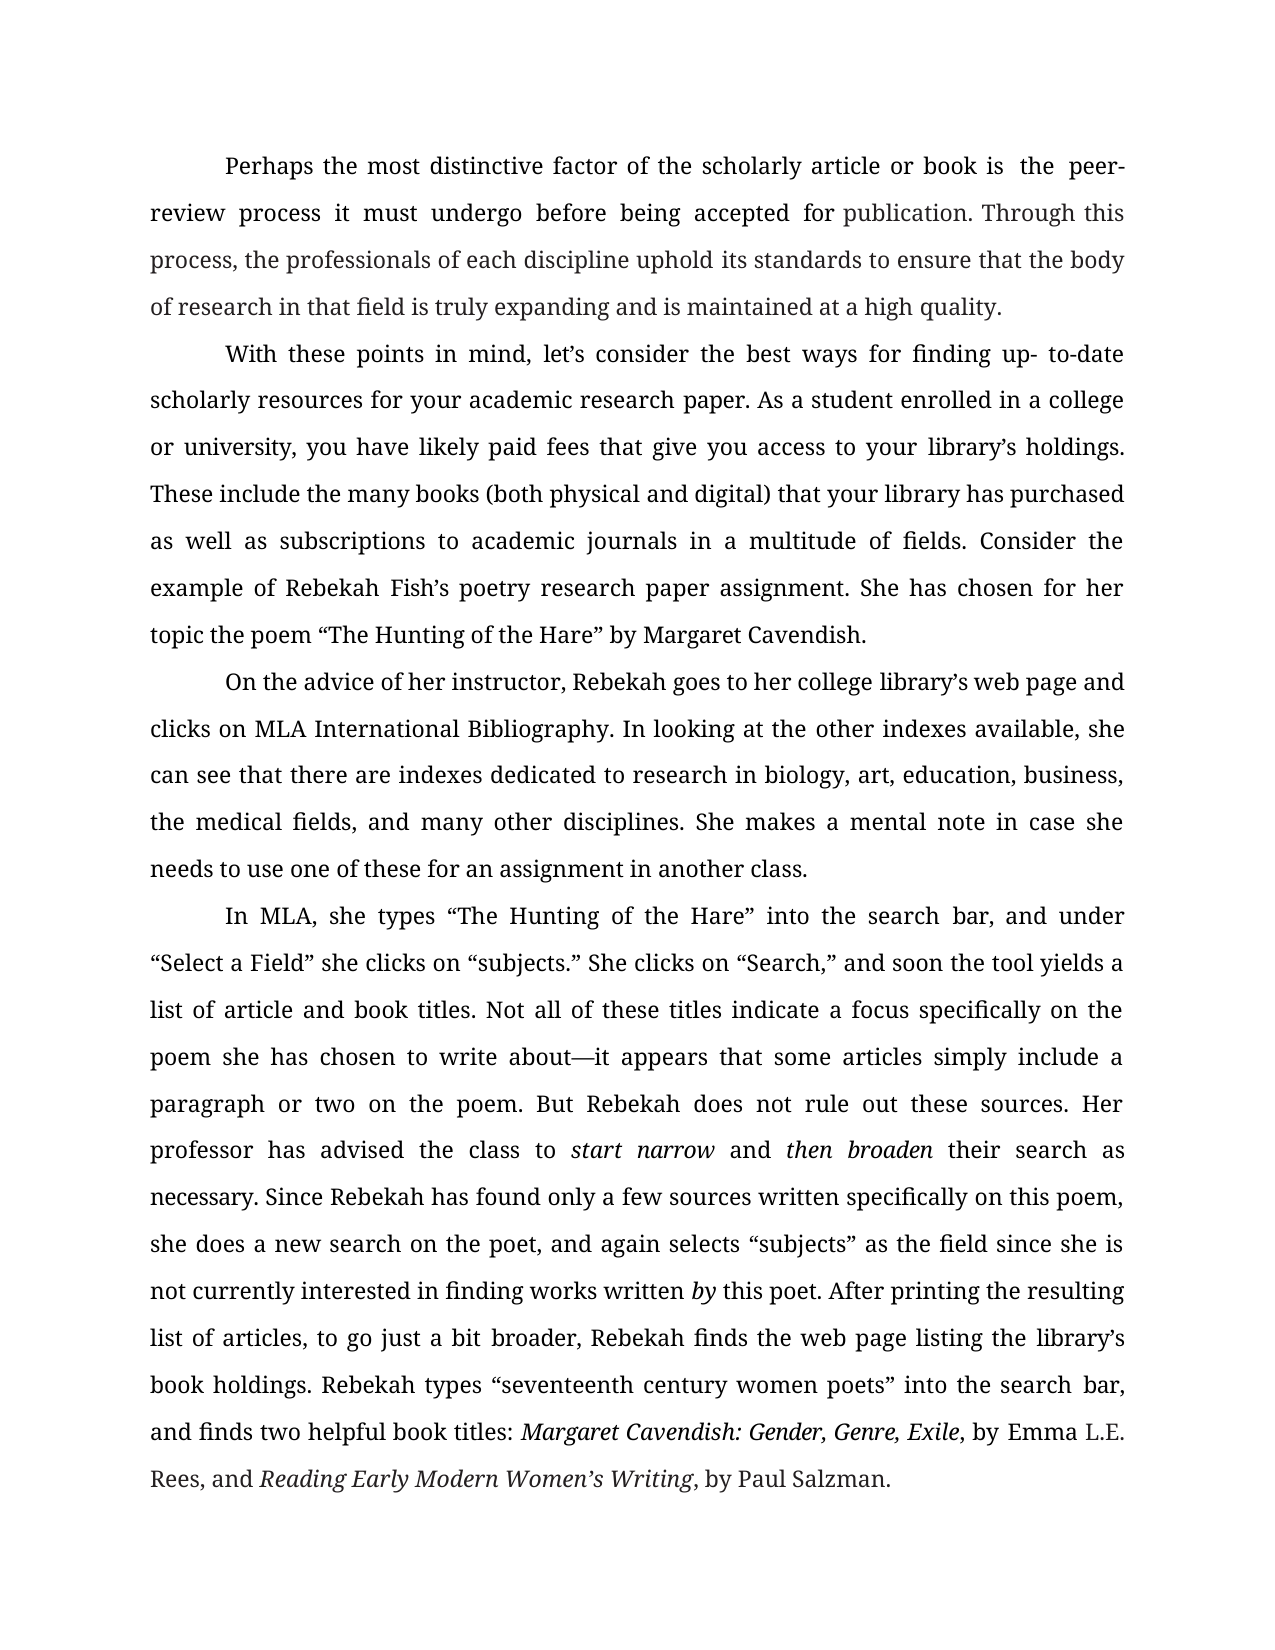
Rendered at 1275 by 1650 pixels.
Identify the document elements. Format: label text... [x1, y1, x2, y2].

text On the advice of her instructor, Rebekah goes to her college library’s web page and clicks on MLA International Bibliography. In looking at the other indexes available, she can see that there are indexes dedicated to research in biology, art, education, business, the medical fields, and many other disciplines. She makes a mental note in case she needs to use one of these for an assignment in another class. [150, 666, 1125, 884]
text Perhaps the most distinctive factor of the scholarly article or book is the peer-review process it must undergo before being accepted for publication. Through this process, the professionals of each discipline uphold its standards to ensure that the body of research in that field is truly expanding and is maintained at a high quality. [150, 150, 1125, 322]
text In MLA, she types “The Hunting of the Hare” into the search bar, and under “Select a Field” she clicks on “subjects.” She clicks on “Search,” and soon the tool yields a list of article and book titles. Not all of these titles indicate a focus specifically on the poem she has chosen to write about—it appears that some articles simply include a paragraph or two on the poem. But Rebekah does not rule out these sources. Her professor has advised the class to start narrow and then broaden their search as necessary. Since Rebekah has found only a few sources written specifically on this poem, she does a new search on the poet, and again selects “subjects” as the field since she is not currently interested in finding works written by this poet. After printing the resulting list of articles, to go just a bit broader, Rebekah finds the web page listing the library’s book holdings. Rebekah types “seventeenth century women poets” into the search bar, and finds two helpful book titles: Margaret Cavendish: Gender, Genre, Exile, by Emma L.E. Rees, and Reading Early Modern Women’s Writing, by Paul Salzman. [150, 900, 1125, 1494]
text With these points in mind, let’s consider the best ways for finding up- to-date scholarly resources for your academic research paper. As a student enrolled in a college or university, you have likely paid fees that give you access to your library’s holdings. These include the many books (both physical and digital) that your library has purchased as well as subscriptions to academic journals in a multitude of fields. Consider the example of Rebekah Fish’s poetry research paper assignment. She has chosen for her topic the poem “The Hunting of the Hare” by Margaret Cavendish. [150, 337, 1125, 650]
